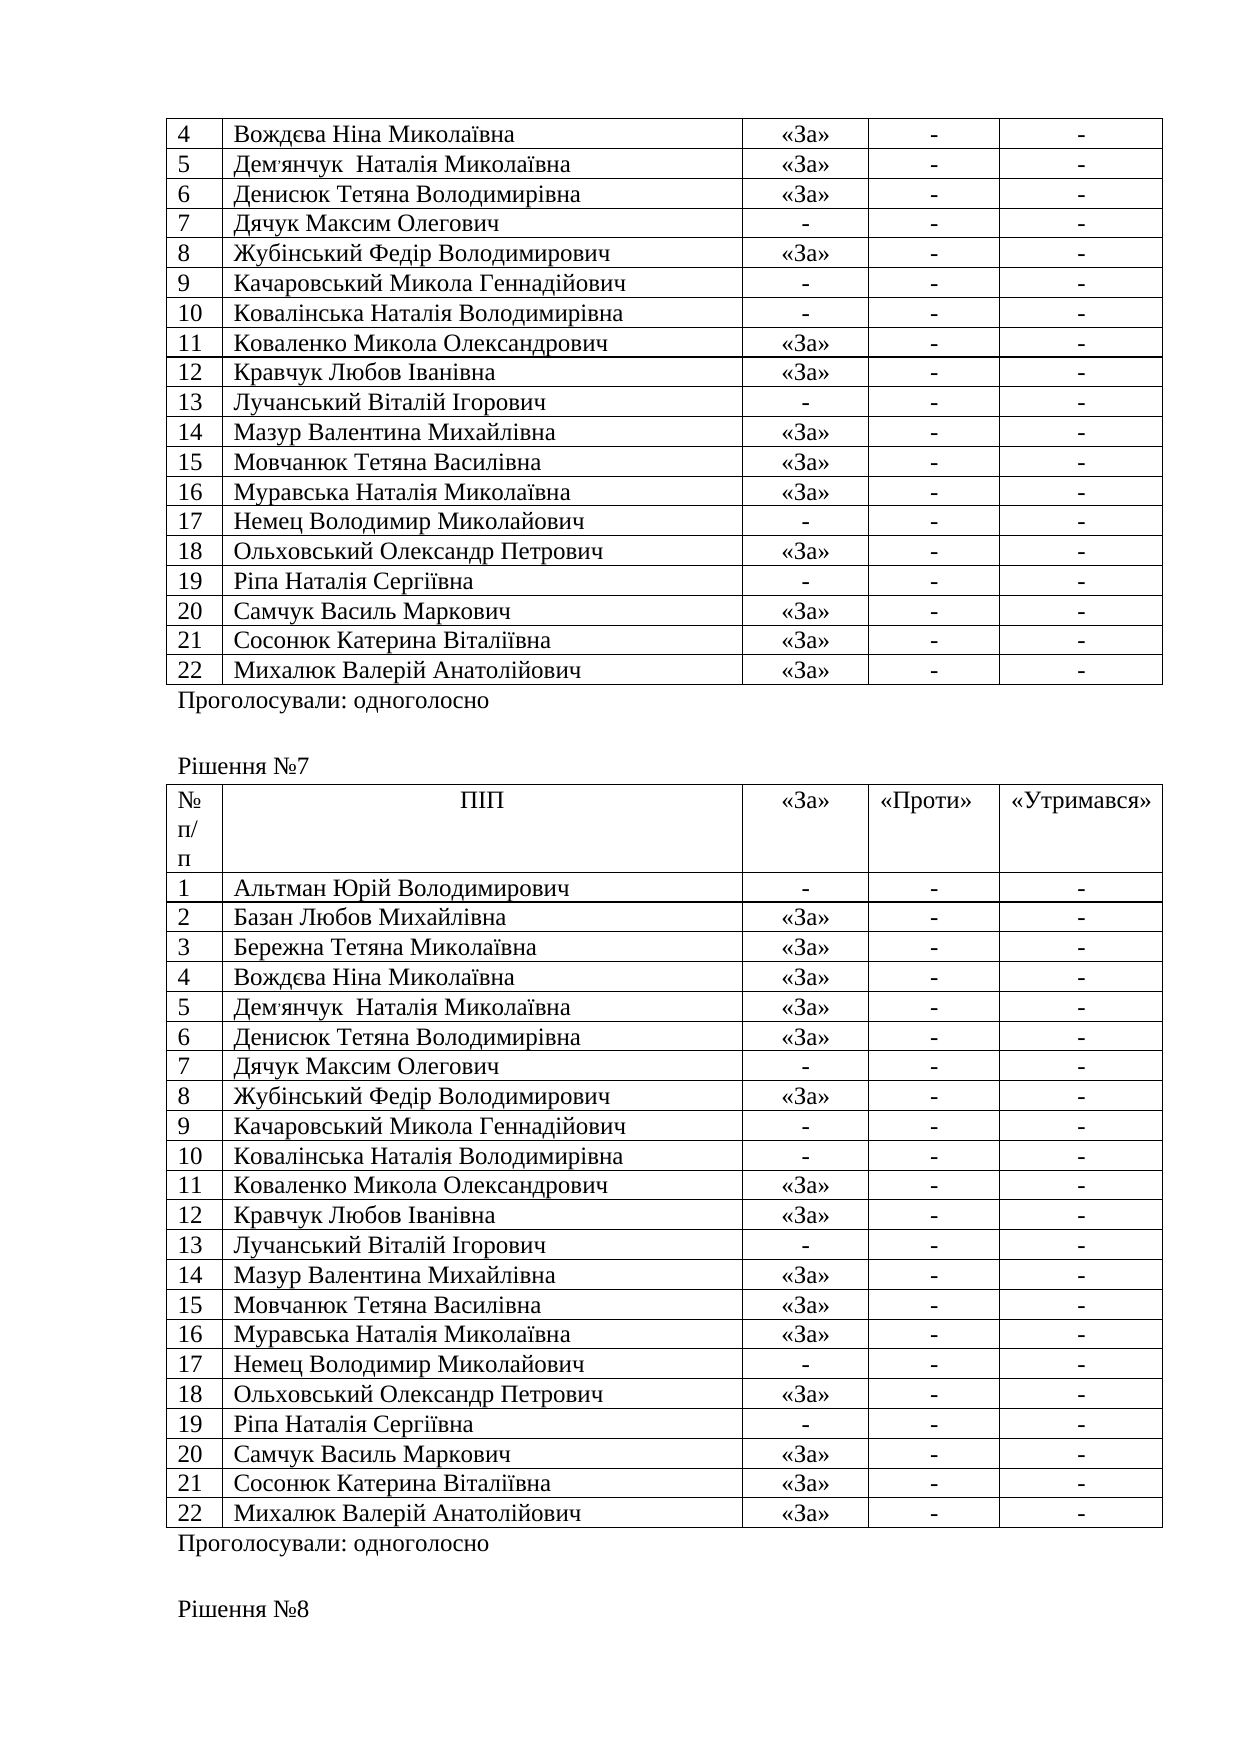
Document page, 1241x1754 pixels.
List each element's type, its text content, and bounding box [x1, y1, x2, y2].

table_cell Качаровський Микола Геннадійович [223, 1111, 742, 1140]
table_cell Мовчанюк Тетяна Василівна [223, 1290, 742, 1318]
table_cell - [1000, 298, 1162, 327]
table_cell - [743, 1051, 868, 1080]
table_cell Мазур Валентина Михайлівна [223, 417, 742, 446]
table_cell - [1000, 1051, 1162, 1080]
table_cell «За» [743, 119, 868, 148]
table_cell - [869, 1200, 999, 1229]
table_cell Дем,янчук Наталія Миколаївна [223, 992, 742, 1021]
table_cell - [743, 1349, 868, 1378]
table_cell 15 [167, 447, 222, 476]
table_cell 2 [167, 903, 222, 931]
table_cell Михалюк Валерій Анатолійович [223, 655, 742, 684]
table_cell - [1000, 932, 1162, 961]
table_cell - [1000, 387, 1162, 416]
table_cell 6 [167, 1022, 222, 1050]
table_cell - [1000, 1498, 1162, 1527]
table_cell Качаровський Микола Геннадійович [223, 268, 742, 297]
table_cell 17 [167, 1349, 222, 1378]
table_cell «За» [743, 596, 868, 624]
table_cell - [869, 1320, 999, 1348]
table_cell Денисюк Тетяна Володимирівна [223, 179, 742, 207]
table_cell - [869, 358, 999, 386]
table_cell - [1000, 596, 1162, 624]
table_header «Утримався» [1000, 785, 1162, 872]
table_cell «За» [743, 932, 868, 961]
table_cell - [1000, 1409, 1162, 1438]
table_cell 13 [167, 1230, 222, 1259]
table_cell Муравська Наталія Миколаївна [223, 477, 742, 505]
table_cell Сосонюк Катерина Віталіївна [223, 626, 742, 654]
text Рішення №8 [177, 1594, 1152, 1623]
table_cell 14 [167, 1260, 222, 1289]
table_header № п/п [167, 785, 222, 872]
table_cell - [869, 447, 999, 476]
table_cell - [743, 1230, 868, 1259]
table_cell Денисюк Тетяна Володимирівна [223, 1022, 742, 1050]
table_cell - [869, 298, 999, 327]
table_cell - [743, 873, 868, 901]
table_cell - [743, 298, 868, 327]
table_cell - [1000, 506, 1162, 535]
table_cell - [869, 626, 999, 654]
table_cell - [869, 1111, 999, 1140]
table_cell - [743, 1111, 868, 1140]
table_cell - [869, 1171, 999, 1199]
table_cell - [1000, 566, 1162, 595]
table_cell 22 [167, 1498, 222, 1527]
table_cell - [1000, 328, 1162, 356]
table_cell - [869, 506, 999, 535]
table_cell 8 [167, 238, 222, 267]
table_cell Ріпа Наталія Сергіївна [223, 1409, 742, 1438]
table_cell «За» [743, 1260, 868, 1289]
table_cell 6 [167, 179, 222, 207]
table_cell 10 [167, 1141, 222, 1169]
table_cell - [1000, 149, 1162, 178]
table_cell - [869, 655, 999, 684]
table_cell - [869, 1498, 999, 1527]
table_cell Бережна Тетяна Миколаївна [223, 932, 742, 961]
table_cell - [1000, 209, 1162, 237]
table_cell - [869, 1022, 999, 1050]
table_cell - [1000, 1379, 1162, 1408]
table_cell - [1000, 1439, 1162, 1467]
table_cell «За» [743, 1022, 868, 1050]
table_cell - [869, 1081, 999, 1110]
table_cell - [869, 1260, 999, 1289]
table_cell Кравчук Любов Іванівна [223, 1200, 742, 1229]
table_cell - [743, 1409, 868, 1438]
table_cell 11 [167, 328, 222, 356]
text Рішення №7 [177, 751, 1152, 780]
table_cell - [1000, 962, 1162, 991]
table_cell Жубінський Федір Володимирович [223, 1081, 742, 1110]
table_cell «За» [743, 238, 868, 267]
table_cell - [869, 387, 999, 416]
table_cell «За» [743, 1171, 868, 1199]
table_cell «За» [743, 149, 868, 178]
table_cell Ковалінська Наталія Володимирівна [223, 1141, 742, 1169]
table_cell 12 [167, 358, 222, 386]
table_cell «За» [743, 1379, 868, 1408]
table_cell - [1000, 536, 1162, 565]
table_cell - [1000, 119, 1162, 148]
table_cell - [743, 209, 868, 237]
table_cell Ковалінська Наталія Володимирівна [223, 298, 742, 327]
table_cell «За» [743, 1320, 868, 1348]
text Проголосували: одноголосно [177, 1528, 1152, 1557]
table_cell - [869, 238, 999, 267]
table_cell - [743, 506, 868, 535]
table_cell Самчук Василь Маркович [223, 596, 742, 624]
table_cell - [1000, 1469, 1162, 1497]
table_cell - [1000, 358, 1162, 386]
table_cell «За» [743, 962, 868, 991]
table_cell Сосонюк Катерина Віталіївна [223, 1469, 742, 1497]
table_cell - [869, 596, 999, 624]
table_cell Самчук Василь Маркович [223, 1439, 742, 1467]
table_cell 15 [167, 1290, 222, 1318]
table_cell - [1000, 1141, 1162, 1169]
table_cell Ріпа Наталія Сергіївна [223, 566, 742, 595]
table_cell 8 [167, 1081, 222, 1110]
table_cell Лучанський Віталій Ігорович [223, 387, 742, 416]
table_cell Коваленко Микола Олександрович [223, 328, 742, 356]
table_cell 19 [167, 566, 222, 595]
table_cell Жубінський Федір Володимирович [223, 238, 742, 267]
table_cell Немец Володимир Миколайович [223, 1349, 742, 1378]
table_cell 3 [167, 932, 222, 961]
table_cell «За» [743, 417, 868, 446]
table_cell - [1000, 1200, 1162, 1229]
table_cell - [869, 992, 999, 1021]
table_cell - [1000, 626, 1162, 654]
table_cell - [869, 1141, 999, 1169]
table_cell Альтман Юрій Володимирович [223, 873, 742, 901]
table_cell Дячук Максим Олегович [223, 1051, 742, 1080]
table_cell «За» [743, 1439, 868, 1467]
table_cell 5 [167, 992, 222, 1021]
table_cell «За» [743, 536, 868, 565]
table_cell Ольховський Олександр Петрович [223, 536, 742, 565]
table_cell - [869, 1409, 999, 1438]
table_cell Мазур Валентина Михайлівна [223, 1260, 742, 1289]
table_cell - [869, 417, 999, 446]
table_cell Кравчук Любов Іванівна [223, 358, 742, 386]
table_cell 21 [167, 1469, 222, 1497]
table_cell «За» [743, 1290, 868, 1318]
table_cell - [743, 268, 868, 297]
table_cell - [869, 268, 999, 297]
table_cell «За» [743, 447, 868, 476]
table_cell - [1000, 1260, 1162, 1289]
table_cell «За» [743, 655, 868, 684]
table_cell - [1000, 992, 1162, 1021]
table_cell - [869, 932, 999, 961]
table_cell - [1000, 179, 1162, 207]
table_cell «За» [743, 358, 868, 386]
table_cell - [869, 873, 999, 901]
table_cell - [1000, 1111, 1162, 1140]
table_cell Коваленко Микола Олександрович [223, 1171, 742, 1199]
table_cell «За» [743, 1469, 868, 1497]
table_cell «За» [743, 992, 868, 1021]
table_cell - [1000, 447, 1162, 476]
table_cell - [869, 903, 999, 931]
text Проголосували: одноголосно [177, 685, 1152, 714]
table_cell 1 [167, 873, 222, 901]
table_cell 7 [167, 1051, 222, 1080]
table_header «Проти» [869, 785, 999, 872]
table_cell - [869, 1349, 999, 1378]
table_cell - [1000, 417, 1162, 446]
table_cell «За» [743, 328, 868, 356]
table_cell Мовчанюк Тетяна Василівна [223, 447, 742, 476]
table_cell «За» [743, 626, 868, 654]
table_cell - [869, 1379, 999, 1408]
table_cell 18 [167, 1379, 222, 1408]
table_cell - [1000, 1349, 1162, 1378]
table_cell Ольховський Олександр Петрович [223, 1379, 742, 1408]
table_cell - [869, 1290, 999, 1318]
table_cell Муравська Наталія Миколаївна [223, 1320, 742, 1348]
table_cell - [1000, 1290, 1162, 1318]
table_cell 20 [167, 596, 222, 624]
table_cell - [1000, 1022, 1162, 1050]
table_cell «За» [743, 903, 868, 931]
table_cell - [869, 209, 999, 237]
table_header ПІП [223, 785, 742, 872]
table_cell - [1000, 238, 1162, 267]
table_cell Вождєва Ніна Миколаївна [223, 962, 742, 991]
table_cell 22 [167, 655, 222, 684]
table_cell - [1000, 268, 1162, 297]
table_cell - [869, 119, 999, 148]
table_cell «За» [743, 477, 868, 505]
table_cell - [869, 962, 999, 991]
table_cell - [743, 1141, 868, 1169]
table_cell 13 [167, 387, 222, 416]
table_cell Базан Любов Михайлівна [223, 903, 742, 931]
table_cell 11 [167, 1171, 222, 1199]
table_cell - [869, 477, 999, 505]
table_cell - [1000, 1081, 1162, 1110]
table_cell Лучанський Віталій Ігорович [223, 1230, 742, 1259]
table_cell 20 [167, 1439, 222, 1467]
table_cell Немец Володимир Миколайович [223, 506, 742, 535]
table_cell 16 [167, 1320, 222, 1348]
table_cell - [869, 566, 999, 595]
table_cell - [869, 1439, 999, 1467]
table_cell 9 [167, 1111, 222, 1140]
table_cell - [869, 179, 999, 207]
table_cell - [1000, 1320, 1162, 1348]
table_cell - [869, 1051, 999, 1080]
table_cell 7 [167, 209, 222, 237]
table_cell - [1000, 1171, 1162, 1199]
table_cell «За» [743, 1081, 868, 1110]
table_cell «За» [743, 1200, 868, 1229]
table_cell Дем,янчук Наталія Миколаївна [223, 149, 742, 178]
table_cell «За» [743, 179, 868, 207]
table_cell 12 [167, 1200, 222, 1229]
table_cell - [1000, 1230, 1162, 1259]
table_cell - [869, 1230, 999, 1259]
table_cell 9 [167, 268, 222, 297]
table_cell - [869, 1469, 999, 1497]
table_cell - [1000, 903, 1162, 931]
table_cell 5 [167, 149, 222, 178]
table_header «За» [743, 785, 868, 872]
table_cell - [1000, 873, 1162, 901]
table_cell - [743, 566, 868, 595]
table_cell 21 [167, 626, 222, 654]
table_cell 16 [167, 477, 222, 505]
table_cell 19 [167, 1409, 222, 1438]
table_cell - [1000, 655, 1162, 684]
table_cell 17 [167, 506, 222, 535]
table_cell Дячук Максим Олегович [223, 209, 742, 237]
table_cell - [1000, 477, 1162, 505]
table_cell - [869, 536, 999, 565]
table_cell 14 [167, 417, 222, 446]
table_cell - [743, 387, 868, 416]
table_cell 10 [167, 298, 222, 327]
table_cell - [869, 149, 999, 178]
table_cell - [869, 328, 999, 356]
table_cell «За» [743, 1498, 868, 1527]
table_cell 18 [167, 536, 222, 565]
table_cell 4 [167, 962, 222, 991]
table_cell 4 [167, 119, 222, 148]
table_cell Михалюк Валерій Анатолійович [223, 1498, 742, 1527]
table_cell Вождєва Ніна Миколаївна [223, 119, 742, 148]
